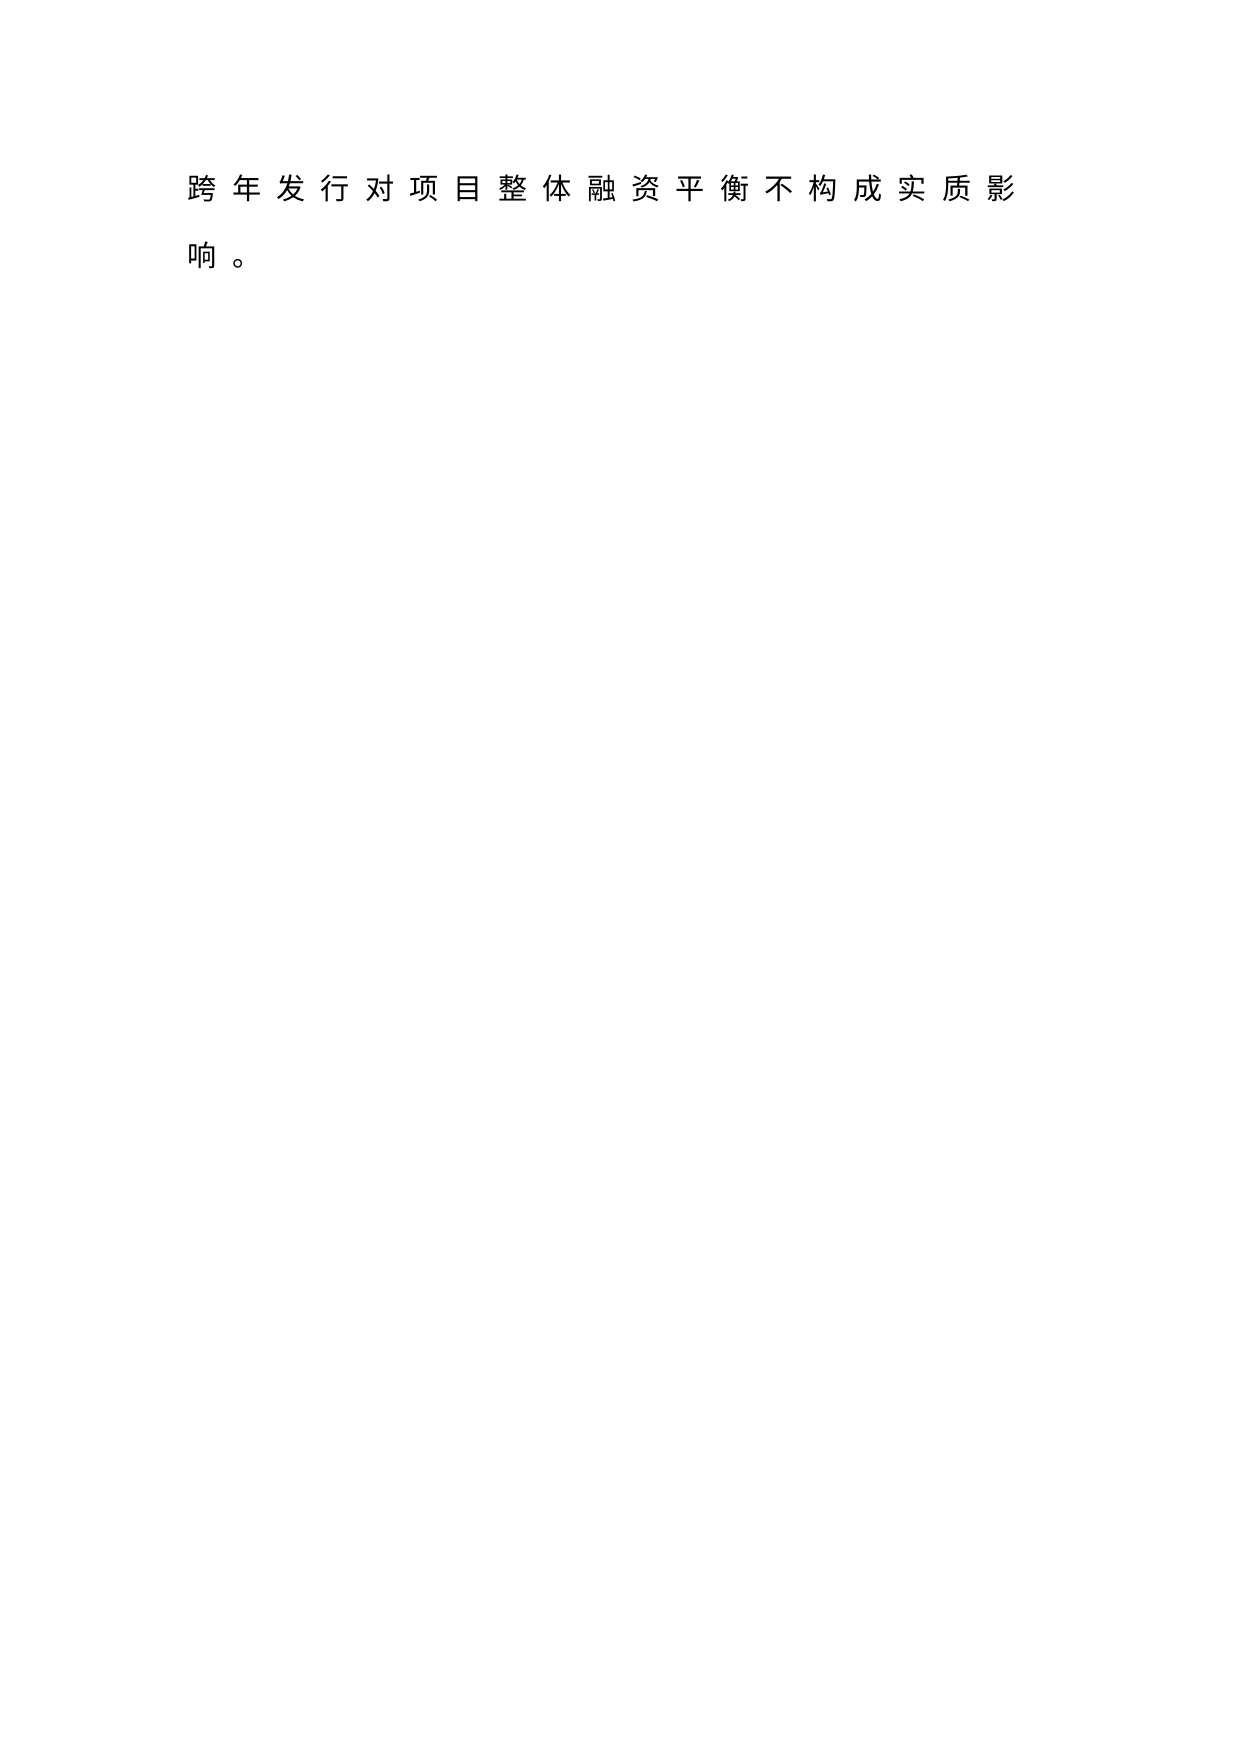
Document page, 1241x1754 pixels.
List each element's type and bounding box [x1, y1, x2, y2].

text [187, 153, 1053, 286]
